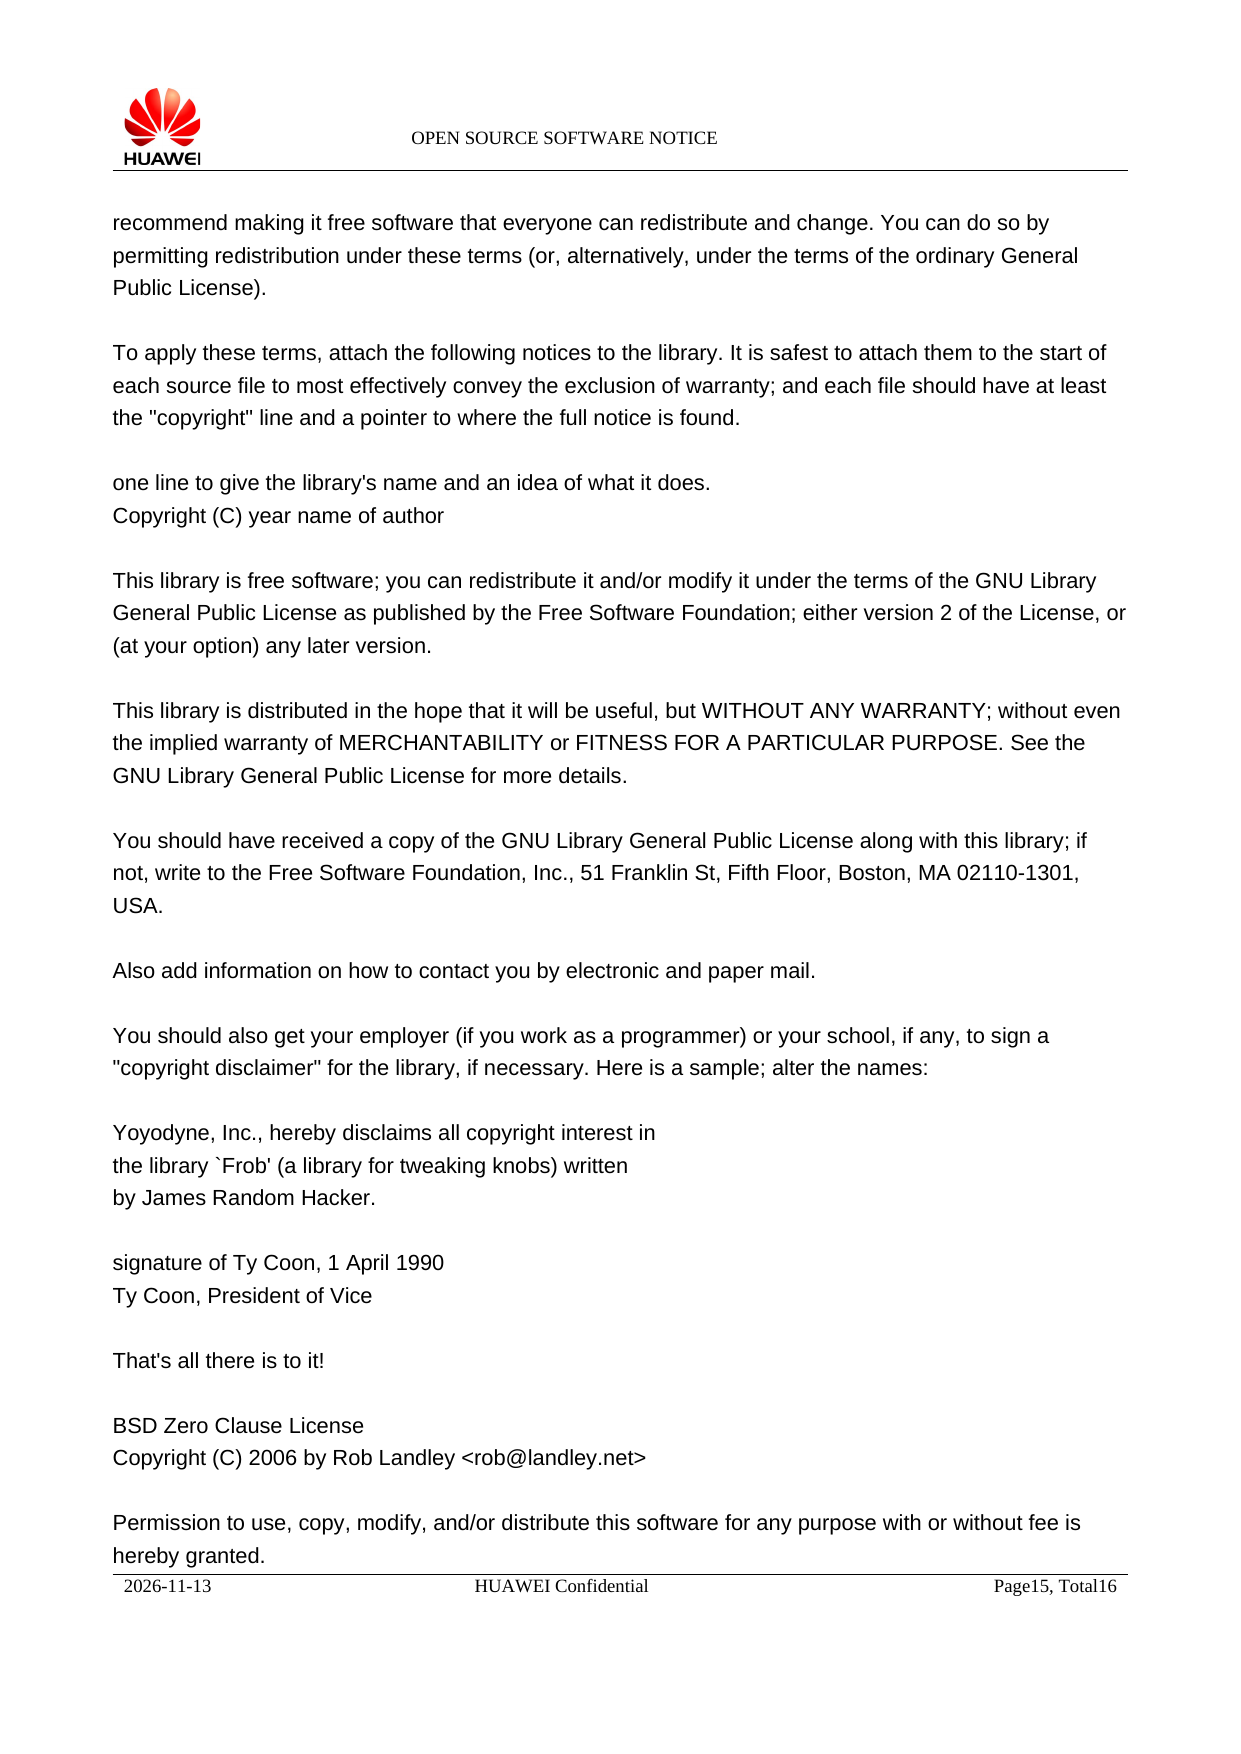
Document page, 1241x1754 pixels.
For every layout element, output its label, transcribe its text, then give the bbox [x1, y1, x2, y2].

text Yoyodyne, Inc., hereby disclaims all copyright interest in [112, 1116, 1128, 1149]
text one line to give the library's name and an idea of what it does. [112, 466, 1128, 499]
text This library is free software; you can redistribute it and/or modify it under the terms of the GNU Library General Public License as published by the Free Software Foundation; either version 2 of the License, or (at your option) any later version. [112, 564, 1128, 661]
text This library is distributed in the hope that it will be useful, but WITHOUT ANY WARRANTY; without even the implied warranty of MERCHANTABILITY or FITNESS FOR A PARTICULAR PURPOSE. See the GNU Library General Public License for more details. [112, 694, 1128, 791]
text To apply these terms, attach the following notices to the library. It is safest to attach them to the start of each source file to most effectively convey the exclusion of warranty; and each file should have at least the "copyright" line and a pointer to where the full notice is found. [112, 336, 1128, 434]
text You should have received a copy of the GNU Library General Public License along with this library; if not, write to the Free Software Foundation, Inc., 51 Franklin St, Fifth Floor, Boston, MA 02110-1301, USA. [112, 824, 1128, 921]
text Also add information on how to contact you by electronic and paper mail. [112, 954, 1128, 986]
text Permission to use, copy, modify, and/or distribute this software for any purpose with or without fee is hereby granted. [112, 1506, 1128, 1571]
text by James Random Hacker. [112, 1181, 1128, 1214]
text You should also get your employer (if you work as a programmer) or your school, if any, to sign a "copyright disclaimer" for the library, if necessary. Here is a sample; alter the names: [112, 1019, 1128, 1084]
text Copyright (C) 2006 by Rob Landley <rob@landley.net> [112, 1441, 1128, 1474]
text Ty Coon, President of Vice [112, 1279, 1128, 1311]
text Copyright (C) year name of author [112, 499, 1128, 531]
text That's all there is to it! [112, 1344, 1128, 1376]
text BSD Zero Clause License [112, 1409, 1128, 1441]
text the library `Frob' (a library for tweaking knobs) written [112, 1149, 1128, 1181]
picture [124, 88, 201, 165]
text signature of Ty Coon, 1 April 1990 [112, 1246, 1128, 1279]
